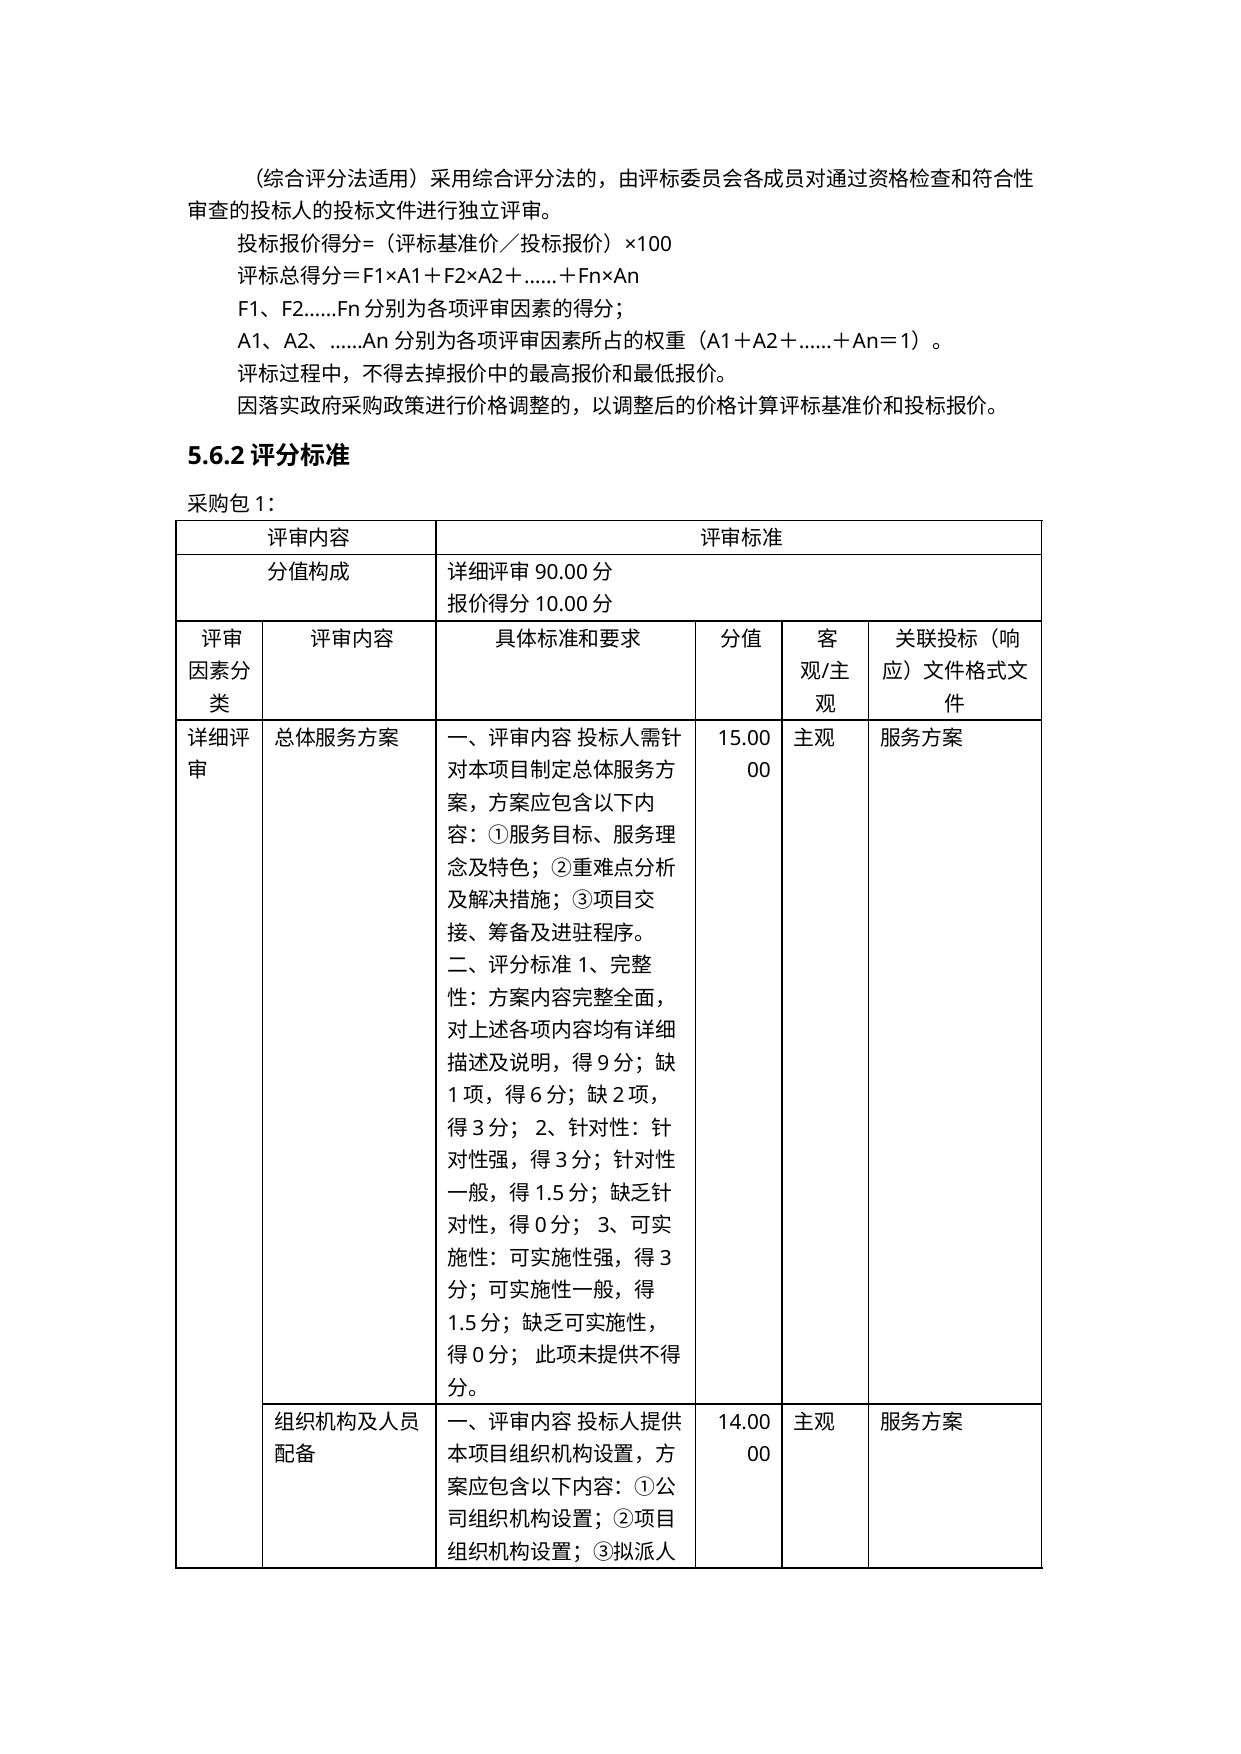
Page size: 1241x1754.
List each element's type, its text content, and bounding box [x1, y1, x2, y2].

table_cell 分值 [696, 622, 781, 719]
table_cell 关联投标（响应）文件格式文件 [869, 622, 1041, 719]
table_cell 主观 [783, 1405, 868, 1567]
table_cell 服务方案 [869, 1405, 1041, 1567]
text 评标总得分＝F1×A1＋F2×A2＋……＋Fn×An [187, 259, 1053, 292]
table_cell 组织机构及人员配备 [263, 1405, 435, 1567]
table_cell 服务方案 [869, 721, 1041, 1403]
table_cell 客观/主观 [783, 622, 868, 719]
table_cell 详细评审 [177, 721, 262, 1567]
table_cell 详细评审90.00分 报价得分10.00分 [437, 555, 1041, 620]
text 投标报价得分=（评标基准价／投标报价）×100 [187, 227, 1053, 259]
table_cell 一、评审内容 投标人需针对本项目制定总体服务方案，方案应包含以下内容：①服务目标、服务理念及特色；②重难点分析及解决措施；③项目交接、筹备及进驻程序。 二、评分标准 1、完整性：方案内容完整全面，对上述各项内容均有详细描述及说明，得9分；缺1项，得6分；缺2项，得3分； 2、针对性：针对性强，得3分；针对性一般，得1.5分；缺乏针对性，得0分； 3、可实施性：可实施性强，得3分；可实施性一般，得1.5分；缺乏可实施性，得0分； 此项未提供不得分。 [437, 721, 695, 1403]
text （综合评分法适用）采用综合评分法的，由评标委员会各成员对通过资格检查和符合性审查的投标人的投标文件进行独立评审。 [187, 162, 1053, 227]
text 评标过程中，不得去掉报价中的最高报价和最低报价。 [187, 357, 1053, 389]
table_cell 评审内容 [263, 622, 435, 719]
table_cell 分值构成 [177, 555, 435, 620]
text 采购包1： [187, 487, 1053, 519]
table_header 评审内容 [177, 521, 435, 553]
table_cell 15.0000 [696, 721, 781, 1403]
text 因落实政府采购政策进行价格调整的，以调整后的价格计算评标基准价和投标报价。 [187, 389, 1053, 422]
table_cell 具体标准和要求 [437, 622, 695, 719]
table_cell 总体服务方案 [263, 721, 435, 1403]
text 5.6.2评分标准 [187, 422, 1053, 487]
text A1、A2、……An 分别为各项评审因素所占的权重（A1＋A2＋……＋An＝1）。 [187, 324, 1053, 357]
table_cell 主观 [783, 721, 868, 1403]
text F1、F2……Fn分别为各项评审因素的得分； [187, 292, 1053, 324]
table_cell 14.0000 [696, 1405, 781, 1567]
table_header 评审标准 [437, 521, 1041, 553]
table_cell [437, 1405, 695, 1567]
table_cell 评审因素分类 [177, 622, 262, 719]
